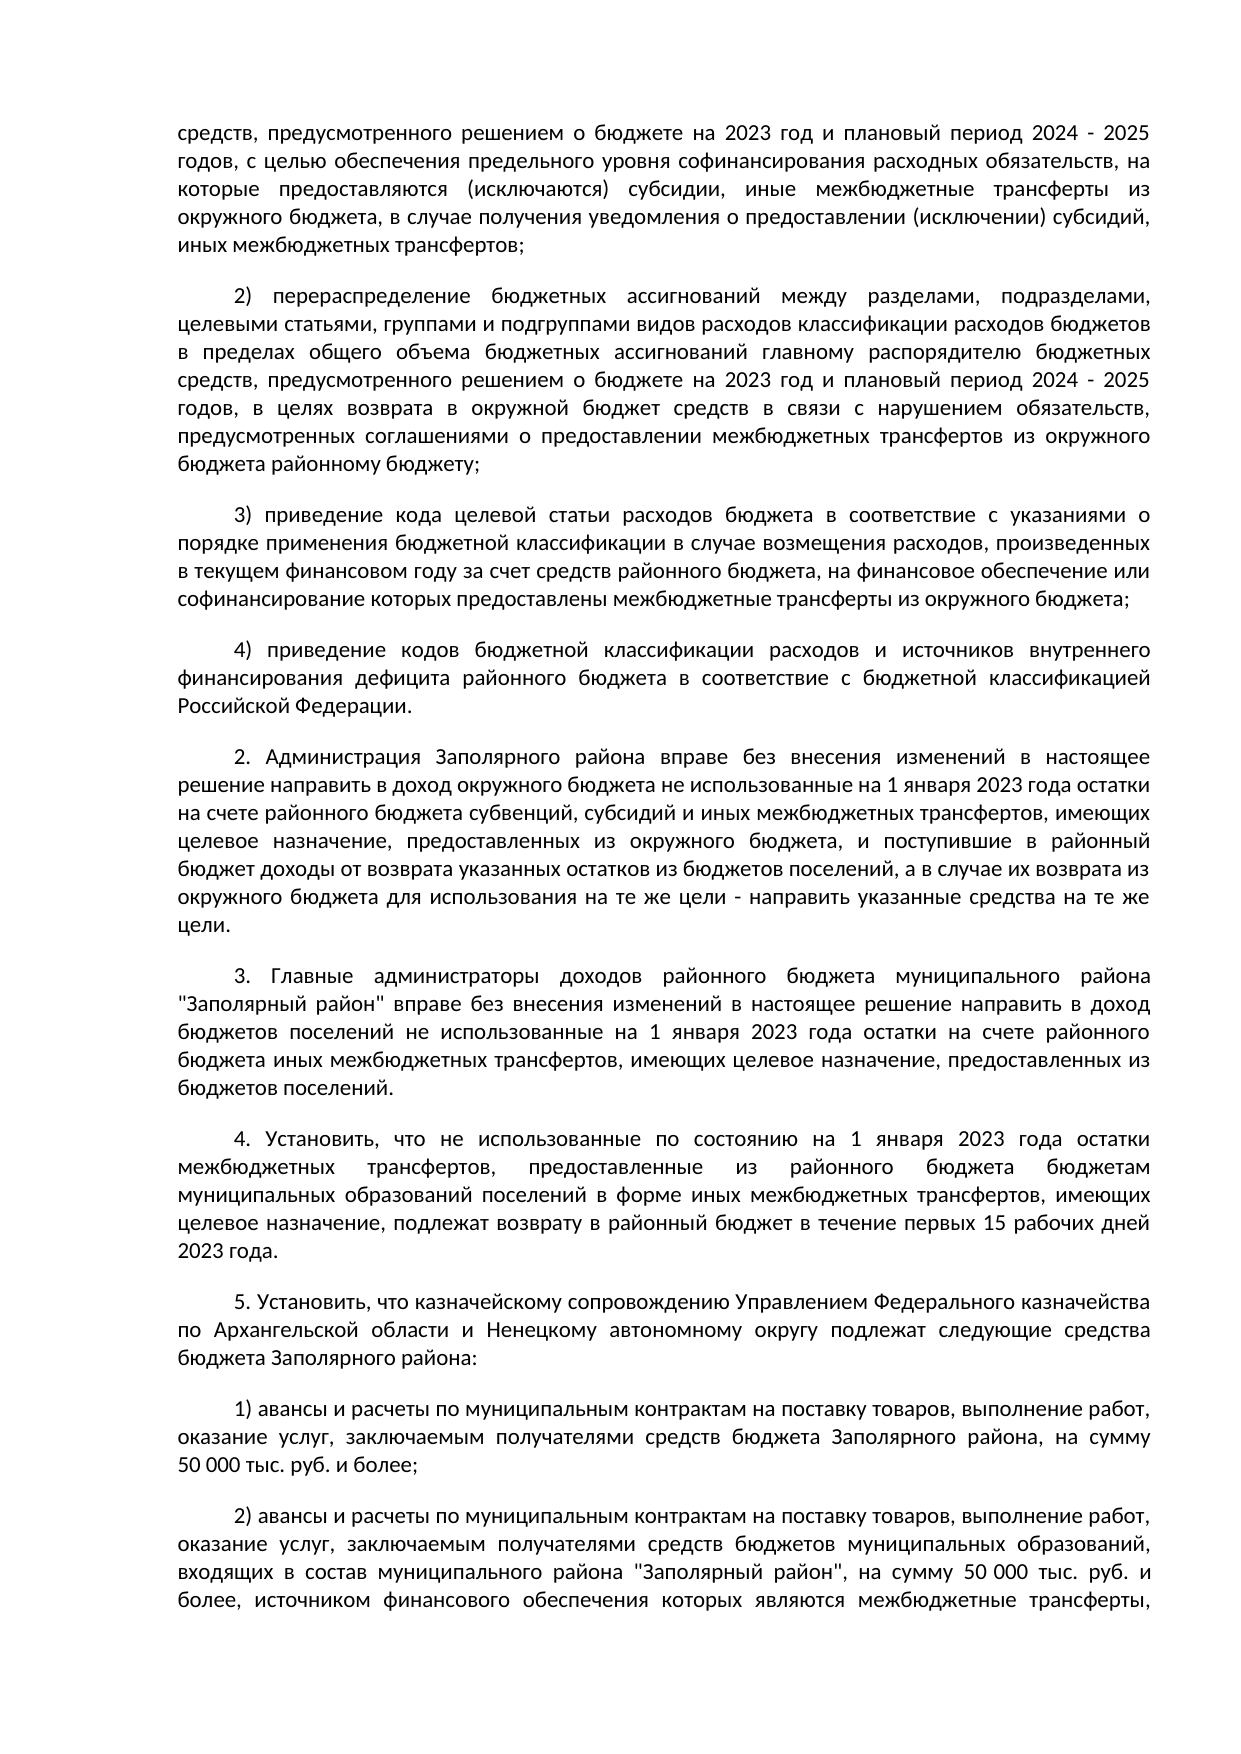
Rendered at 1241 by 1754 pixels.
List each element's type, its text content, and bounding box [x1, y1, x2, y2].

text 5. Установить, что казначейскому сопровождению Управлением Федерального казначейства по Архангельской области и Ненецкому автономному округу подлежат следующие средства бюджета Заполярного района: [177, 1287, 1152, 1371]
text 2. Администрация Заполярного района вправе без внесения изменений в настоящее решение направить в доход окружного бюджета не использованные на 1 января 2023 года остатки на счете районного бюджета субвенций, субсидий и иных межбюджетных трансфертов, имеющих целевое назначение, предоставленных из окружного бюджета, и поступившие в районный бюджет доходы от возврата указанных остатков из бюджетов поселений, а в случае их возврата из окружного бюджета для использования на те же цели - направить указанные средства на те же цели. [177, 742, 1152, 938]
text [177, 1501, 1152, 1613]
text 1) авансы и расчеты по муниципальным контрактам на поставку товаров, выполнение работ, оказание услуг, заключаемым получателями средств бюджета Заполярного района, на сумму 50 000 тыс. руб. и более; [177, 1394, 1152, 1478]
text 4) приведение кодов бюджетной классификации расходов и источников внутреннего финансирования дефицита районного бюджета в соответствие с бюджетной классификацией Российской Федерации. [177, 635, 1152, 719]
text 3) приведение кода целевой статьи расходов бюджета в соответствие с указаниями о порядке применения бюджетной классификации в случае возмещения расходов, произведенных в текущем финансовом году за счет средств районного бюджета, на финансовое обеспечение или софинансирование которых предоставлены межбюджетные трансферты из окружного бюджета; [177, 500, 1152, 612]
text 4. Установить, что не использованные по состоянию на 1 января 2023 года остатки межбюджетных трансфертов, предоставленные из районного бюджета бюджетам муниципальных образований поселений в форме иных межбюджетных трансфертов, имеющих целевое назначение, подлежат возврату в районный бюджет в течение первых 15 рабочих дней 2023 года. [177, 1124, 1152, 1264]
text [177, 118, 1152, 258]
text 3. Главные администраторы доходов районного бюджета муниципального района "Заполярный район" вправе без внесения изменений в настоящее решение направить в доход бюджетов поселений не использованные на 1 января 2023 года остатки на счете районного бюджета иных межбюджетных трансфертов, имеющих целевое назначение, предоставленных из бюджетов поселений. [177, 961, 1152, 1101]
text 2) перераспределение бюджетных ассигнований между разделами, подразделами, целевыми статьями, группами и подгруппами видов расходов классификации расходов бюджетов в пределах общего объема бюджетных ассигнований главному распорядителю бюджетных средств, предусмотренного решением о бюджете на 2023 год и плановый период 2024 - 2025 годов, в целях возврата в окружной бюджет средств в связи с нарушением обязательств, предусмотренных соглашениями о предоставлении межбюджетных трансфертов из окружного бюджета районному бюджету; [177, 281, 1152, 477]
